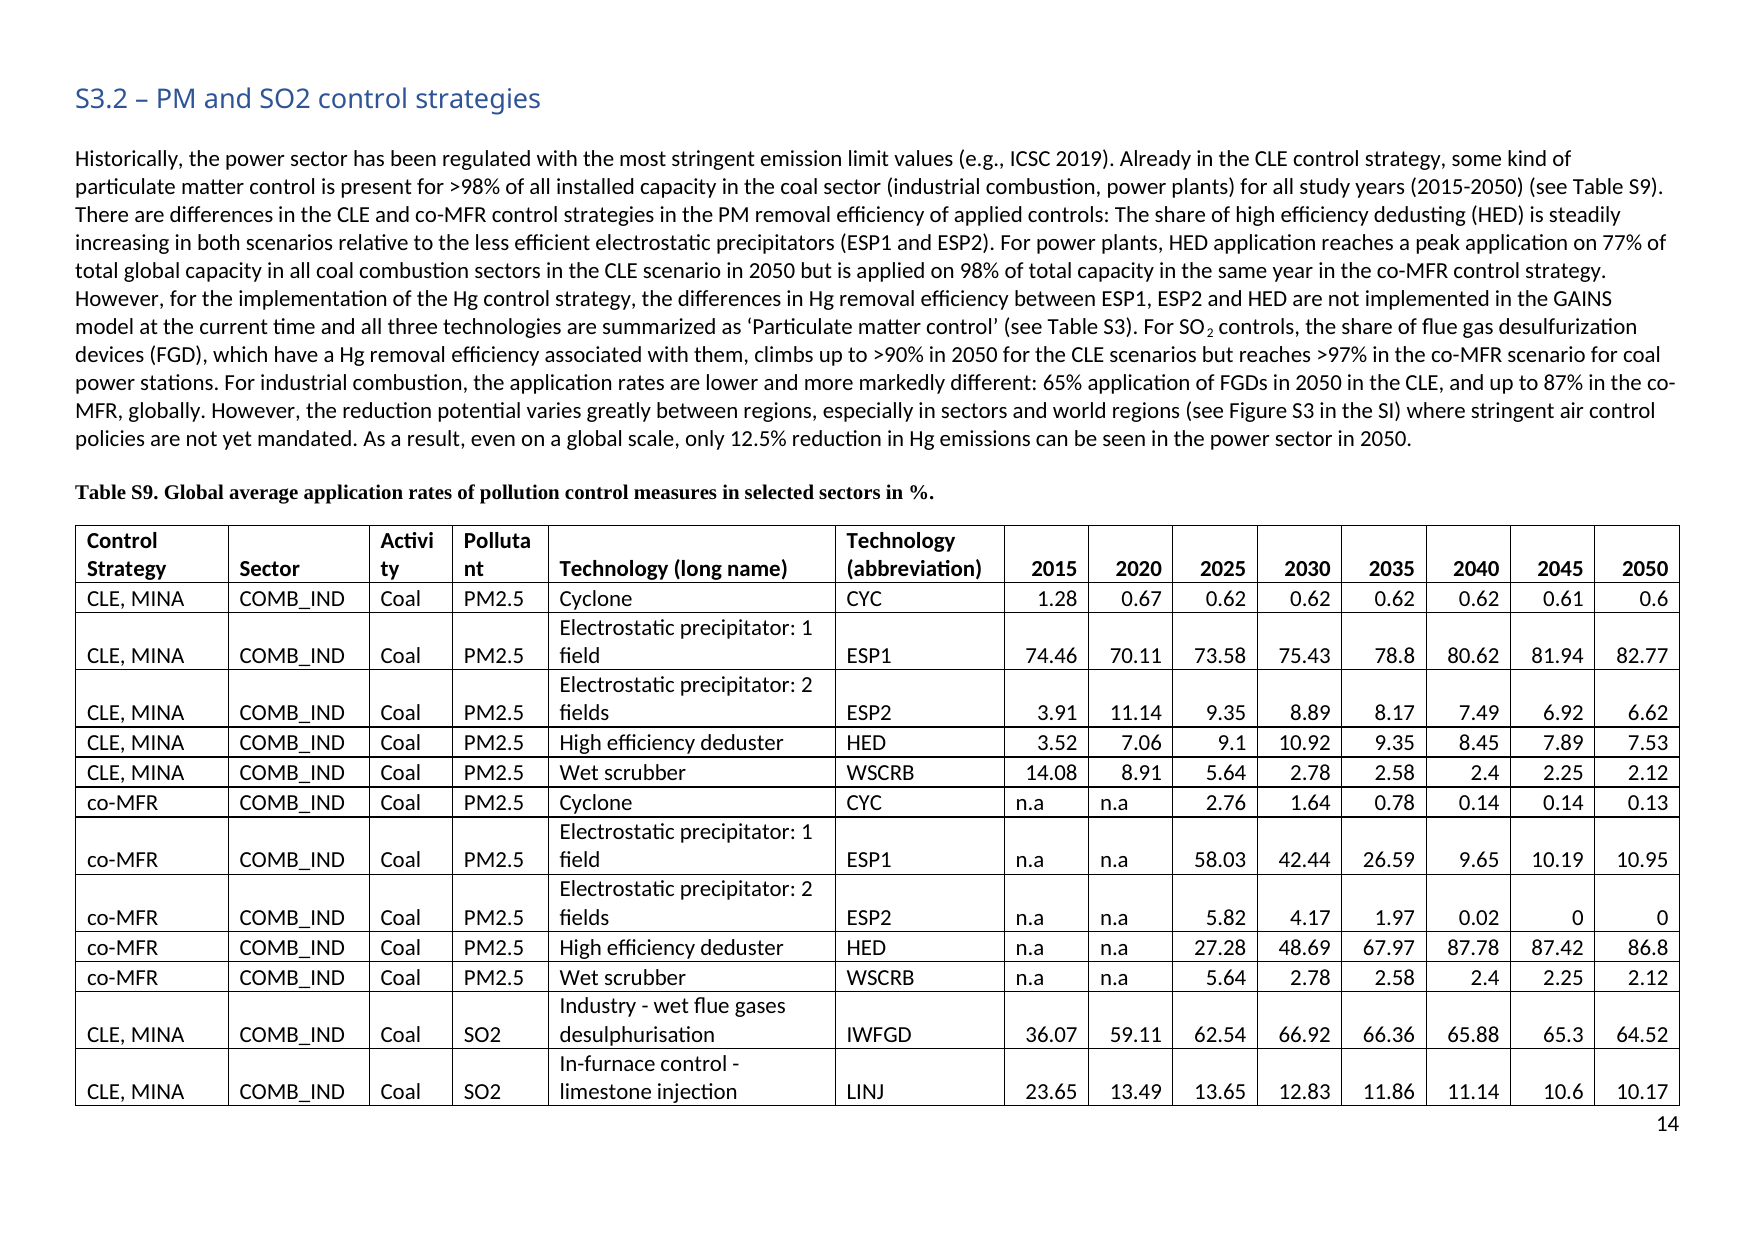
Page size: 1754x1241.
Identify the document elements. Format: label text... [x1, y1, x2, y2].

table_cell HED [836, 932, 1004, 961]
table_cell Electrostatic precipitator: 2 fields [549, 670, 835, 726]
table_cell 2.4 [1427, 758, 1510, 786]
table_cell CLE, MINA [76, 670, 228, 726]
table_cell IWFGD [836, 992, 1004, 1048]
table_cell 2.58 [1342, 962, 1426, 991]
table_cell 81.94 [1511, 613, 1594, 669]
table_cell 5.64 [1173, 758, 1257, 786]
table_cell WSCRB [836, 758, 1004, 786]
table_cell Coal [370, 788, 452, 816]
table_cell n.a [1089, 788, 1172, 816]
subtitle S3.2 – PM and SO2 control strategies [75, 79, 1679, 116]
table_cell COMB_IND [229, 992, 369, 1048]
table_cell 8.89 [1258, 670, 1341, 726]
table_cell ESP1 [836, 613, 1004, 669]
table_header Control Strategy [76, 526, 228, 582]
table_cell 8.17 [1342, 670, 1426, 726]
table_cell 2.12 [1595, 758, 1679, 786]
table_cell 2.78 [1258, 758, 1341, 786]
table_cell COMB_IND [229, 818, 369, 873]
table_cell PM2.5 [453, 728, 548, 756]
table_cell PM2.5 [453, 962, 548, 991]
table_cell 8.45 [1427, 728, 1510, 756]
table_cell 75.43 [1258, 613, 1341, 669]
table_cell 78.8 [1342, 613, 1426, 669]
table_header 2045 [1511, 526, 1594, 582]
table_cell COMB_IND [229, 875, 369, 931]
table_header 2040 [1427, 526, 1510, 582]
table_cell 73.58 [1173, 613, 1257, 669]
table_cell Coal [370, 1049, 452, 1105]
table_cell 0.62 [1342, 583, 1426, 612]
table_cell COMB_IND [229, 670, 369, 726]
table_cell SO2 [453, 992, 548, 1048]
table_cell 13.49 [1089, 1049, 1172, 1105]
table_header 2035 [1342, 526, 1426, 582]
table_cell COMB_IND [229, 758, 369, 786]
table_cell n.a [1089, 932, 1172, 961]
table_cell 0.67 [1089, 583, 1172, 612]
table_cell 65.3 [1511, 992, 1594, 1048]
table_header 2030 [1258, 526, 1341, 582]
table_cell 7.06 [1089, 728, 1172, 756]
table_cell 27.28 [1173, 932, 1257, 961]
table_cell Coal [370, 992, 452, 1048]
table_cell 10.17 [1595, 1049, 1679, 1105]
table_cell CLE, MINA [76, 1049, 228, 1105]
table_cell PM2.5 [453, 613, 548, 669]
table_cell 74.46 [1005, 613, 1088, 669]
table_cell 11.14 [1427, 1049, 1510, 1105]
table_cell Wet scrubber [549, 962, 835, 991]
table_cell PM2.5 [453, 670, 548, 726]
table_cell n.a [1005, 875, 1088, 931]
table_cell n.a [1089, 962, 1172, 991]
table_cell Electrostatic precipitator: 2 fields [549, 875, 835, 931]
table_cell 0.13 [1595, 788, 1679, 816]
table_cell CYC [836, 583, 1004, 612]
table_cell 10.19 [1511, 818, 1594, 873]
table_cell Electrostatic precipitator: 1 field [549, 613, 835, 669]
table_header 2025 [1173, 526, 1257, 582]
table_cell 64.52 [1595, 992, 1679, 1048]
table_cell PM2.5 [453, 875, 548, 931]
table_header 2050 [1595, 526, 1679, 582]
table_cell 87.78 [1427, 932, 1510, 961]
table_cell 8.91 [1089, 758, 1172, 786]
table_cell 59.11 [1089, 992, 1172, 1048]
table_cell 67.97 [1342, 932, 1426, 961]
table_cell 62.54 [1173, 992, 1257, 1048]
table_cell SO2 [453, 1049, 548, 1105]
table_cell co-MFR [76, 875, 228, 931]
table_header Technology (abbreviation) [836, 526, 1004, 582]
table_cell Cyclone [549, 788, 835, 816]
table_header Pollutant [453, 526, 548, 582]
table_cell Coal [370, 758, 452, 786]
table_cell 0.14 [1511, 788, 1594, 816]
table_cell COMB_IND [229, 613, 369, 669]
table_cell 12.83 [1258, 1049, 1341, 1105]
table_cell PM2.5 [453, 583, 548, 612]
table_cell 0.78 [1342, 788, 1426, 816]
table_cell Coal [370, 932, 452, 961]
table_cell Wet scrubber [549, 758, 835, 786]
table_header 2015 [1005, 526, 1088, 582]
table_cell PM2.5 [453, 818, 548, 873]
table_cell 9.65 [1427, 818, 1510, 873]
table_cell COMB_IND [229, 962, 369, 991]
table_cell 2.76 [1173, 788, 1257, 816]
table_cell 0.62 [1173, 583, 1257, 612]
table_cell CLE, MINA [76, 758, 228, 786]
table_cell 9.1 [1173, 728, 1257, 756]
table_cell 6.92 [1511, 670, 1594, 726]
table_cell COMB_IND [229, 1049, 369, 1105]
table_cell HED [836, 728, 1004, 756]
table_cell n.a [1005, 962, 1088, 991]
table_cell 5.64 [1173, 962, 1257, 991]
text Historically, the power sector has been regulated with the most stringent emission limit values (e.g., ICSC 2019). Already in the CLE control strategy, some kind of particulate matter control is present for >98% of all installed capacity in the coal sector (industrial combustion, power plants) for all study years (2015-2050) (see Table S9). There are differences in the CLE and co-MFR control strategies in the PM removal efficiency of applied controls: The share of high efficiency dedusting (HED) is steadily increasing in both scenarios relative to the less efficient electrostatic precipitators (ESP1 and ESP2). For power plants, HED application reaches a peak application on 77% of total global capacity in all coal combustion sectors in the CLE scenario in 2050 but is applied on 98% of total capacity in the same year in the co-MFR control strategy. However, for the implementation of the Hg control strategy, the differences in Hg removal efficiency between ESP1, ESP2 and HED are not implemented in the GAINS model at the current time and all three technologies are summarized as ‘Particulate matter control’ (see Table S3). For SO2 controls, the share of flue gas desulfurization devices (FGD), which have a Hg removal efficiency associated with them, climbs up to >90% in 2050 for the CLE scenarios but reaches >97% in the co-MFR scenario for coal power stations. For industrial combustion, the application rates are lower and more markedly different: 65% application of FGDs in 2050 in the CLE, and up to 87% in the co-MFR, globally. However, the reduction potential varies greatly between regions, especially in sectors and world regions (see Figure S3 in the SI) where stringent air control policies are not yet mandated. As a result, even on a global scale, only 12.5% reduction in Hg emissions can be seen in the power sector in 2050. [75, 144, 1679, 452]
table_cell CLE, MINA [76, 992, 228, 1048]
table_cell COMB_IND [229, 583, 369, 612]
table_cell Coal [370, 583, 452, 612]
table_cell 80.62 [1427, 613, 1510, 669]
table_cell 2.58 [1342, 758, 1426, 786]
table_cell 10.92 [1258, 728, 1341, 756]
table_cell Coal [370, 818, 452, 873]
table_cell 26.59 [1342, 818, 1426, 873]
table_cell PM2.5 [453, 932, 548, 961]
table_cell CYC [836, 788, 1004, 816]
table_cell 9.35 [1342, 728, 1426, 756]
table_cell 82.77 [1595, 613, 1679, 669]
table_cell 0 [1595, 875, 1679, 931]
table_cell Coal [370, 875, 452, 931]
table_cell CLE, MINA [76, 613, 228, 669]
table_cell 7.53 [1595, 728, 1679, 756]
table_cell 0.02 [1427, 875, 1510, 931]
table_cell Coal [370, 962, 452, 991]
table_cell 23.65 [1005, 1049, 1088, 1105]
table_cell co-MFR [76, 932, 228, 961]
table_cell COMB_IND [229, 788, 369, 816]
table_cell 11.14 [1089, 670, 1172, 726]
table_cell 0.6 [1595, 583, 1679, 612]
text Table S9. Global average application rates of pollution control measures in selected sectors in %. [75, 480, 1679, 504]
table_cell 58.03 [1173, 818, 1257, 873]
table_cell n.a [1005, 818, 1088, 873]
table_cell 7.89 [1511, 728, 1594, 756]
table_cell 2.25 [1511, 962, 1594, 991]
table_cell High efficiency deduster [549, 932, 835, 961]
table_cell co-MFR [76, 788, 228, 816]
table_cell 0 [1511, 875, 1594, 931]
table_cell 1.64 [1258, 788, 1341, 816]
table_cell 0.62 [1427, 583, 1510, 612]
table_cell 2.12 [1595, 962, 1679, 991]
table_header Technology (long name) [549, 526, 835, 582]
table_cell CLE, MINA [76, 583, 228, 612]
table_cell n.a [1089, 818, 1172, 873]
table_cell 10.95 [1595, 818, 1679, 873]
table_cell PM2.5 [453, 788, 548, 816]
table_cell Cyclone [549, 583, 835, 612]
table_cell n.a [1005, 788, 1088, 816]
table_cell co-MFR [76, 962, 228, 991]
table_cell 86.8 [1595, 932, 1679, 961]
table_cell COMB_IND [229, 932, 369, 961]
table_cell 66.92 [1258, 992, 1341, 1048]
table_header 2020 [1089, 526, 1172, 582]
table_header Sector [229, 526, 369, 582]
table_cell ESP2 [836, 875, 1004, 931]
table_cell Electrostatic precipitator: 1 field [549, 818, 835, 873]
table_cell 4.17 [1258, 875, 1341, 931]
table_cell In-furnace control - limestone injection [549, 1049, 835, 1105]
table_cell 5.82 [1173, 875, 1257, 931]
table_cell 1.28 [1005, 583, 1088, 612]
table_cell Coal [370, 613, 452, 669]
table_cell ESP1 [836, 818, 1004, 873]
table_cell CLE, MINA [76, 728, 228, 756]
table_cell 2.25 [1511, 758, 1594, 786]
table_cell 13.65 [1173, 1049, 1257, 1105]
table_cell 0.61 [1511, 583, 1594, 612]
table_cell 87.42 [1511, 932, 1594, 961]
table_cell LINJ [836, 1049, 1004, 1105]
table_cell 48.69 [1258, 932, 1341, 961]
table_cell PM2.5 [453, 758, 548, 786]
table_cell Coal [370, 670, 452, 726]
table_cell n.a [1005, 932, 1088, 961]
table_cell 42.44 [1258, 818, 1341, 873]
table_cell 7.49 [1427, 670, 1510, 726]
table_cell 3.52 [1005, 728, 1088, 756]
table_cell 0.14 [1427, 788, 1510, 816]
table_cell 70.11 [1089, 613, 1172, 669]
table_header Activity [370, 526, 452, 582]
table_cell co-MFR [76, 818, 228, 873]
table_cell 65.88 [1427, 992, 1510, 1048]
table_cell 2.78 [1258, 962, 1341, 991]
table_cell 2.4 [1427, 962, 1510, 991]
table_cell Coal [370, 728, 452, 756]
table_cell COMB_IND [229, 728, 369, 756]
table_cell 14.08 [1005, 758, 1088, 786]
table_cell 36.07 [1005, 992, 1088, 1048]
table_cell 1.97 [1342, 875, 1426, 931]
table_cell n.a [1089, 875, 1172, 931]
table_cell 11.86 [1342, 1049, 1426, 1105]
table_cell 9.35 [1173, 670, 1257, 726]
table_cell 10.6 [1511, 1049, 1594, 1105]
table_cell High efficiency deduster [549, 728, 835, 756]
table_cell 66.36 [1342, 992, 1426, 1048]
table_cell ESP2 [836, 670, 1004, 726]
table_cell 3.91 [1005, 670, 1088, 726]
table_cell 0.62 [1258, 583, 1341, 612]
table_cell 6.62 [1595, 670, 1679, 726]
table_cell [549, 992, 835, 1048]
table_cell WSCRB [836, 962, 1004, 991]
